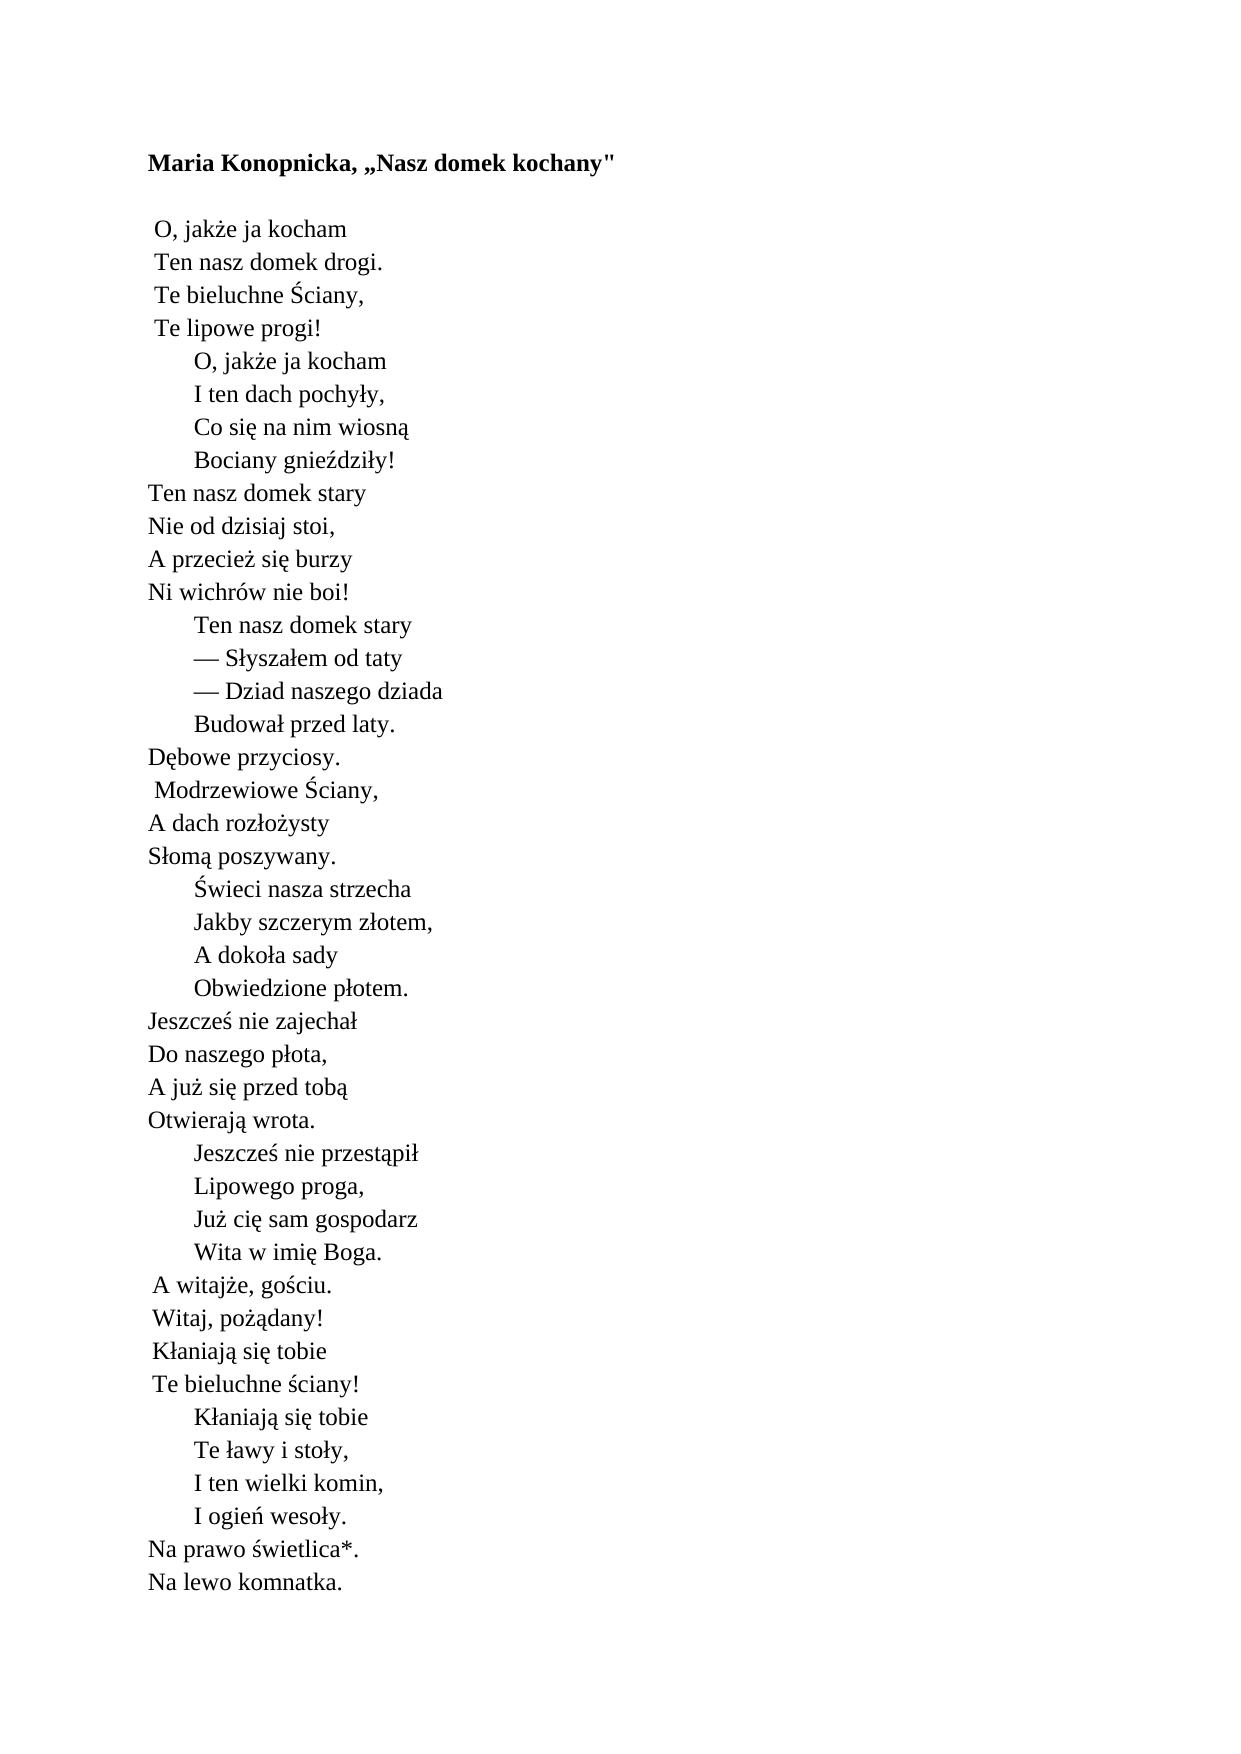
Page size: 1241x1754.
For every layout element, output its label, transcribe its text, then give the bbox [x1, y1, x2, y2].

text Otwierają wrota. [148, 1105, 1076, 1134]
text Już cię sam gospodarz [154, 1204, 1076, 1233]
text Te lipowe progi! [154, 313, 1028, 341]
text Słomą poszywany. [148, 841, 1076, 870]
text O, jakże ja kocham [154, 214, 1028, 242]
text Wita w imię Boga. [154, 1237, 1076, 1266]
text Obwiedzione płotem. [154, 973, 1076, 1002]
text A przecież się burzy [148, 544, 1053, 573]
text Co się na nim wiosną [154, 412, 1053, 441]
text Dębowe przyciosy. [148, 742, 1076, 771]
text Te ławy i stoły, [154, 1435, 1076, 1464]
text — Słyszałem od taty [154, 643, 1076, 672]
text O, jakże ja kocham [154, 346, 1053, 374]
text A dokoła sady [154, 940, 1076, 969]
text A dach rozłożysty [148, 808, 1076, 837]
text Bociany gnieździły! [154, 445, 1053, 473]
text Na lewo komnatka. [148, 1567, 1076, 1596]
text Ten nasz domek drogi. [154, 247, 1028, 275]
text Te bieluchne ściany! [152, 1369, 1036, 1398]
text Modrzewiowe Ściany, [148, 775, 1076, 804]
text A witajże, gościu. [152, 1270, 1036, 1299]
text Na prawo świetlica*. [148, 1534, 1076, 1563]
text Kłaniają się tobie [154, 1402, 1076, 1431]
text Witaj, pożądany! [152, 1303, 1036, 1332]
text Świeci nasza strzecha [154, 874, 1076, 903]
text Do naszego płota, [148, 1039, 1076, 1068]
text Ten nasz domek stary [148, 478, 1053, 507]
text I ten dach pochyły, [154, 379, 1053, 407]
text — Dziad naszego dziada [154, 676, 1076, 705]
text Budował przed laty. [154, 709, 1076, 738]
text Jeszcześ nie zajechał [148, 1006, 1076, 1035]
text I ogień wesoły. [154, 1501, 1076, 1530]
text Jeszcześ nie przestąpił [154, 1138, 1076, 1167]
text Jakby szczerym złotem, [154, 907, 1076, 936]
text I ten wielki komin, [154, 1468, 1076, 1497]
text Kłaniają się tobie [152, 1336, 1036, 1365]
text Ni wichrów nie boi! [148, 577, 1053, 606]
text A już się przed tobą [148, 1072, 1076, 1101]
text Ten nasz domek stary [154, 610, 1076, 639]
text Lipowego proga, [154, 1171, 1076, 1200]
text Te bieluchne Ściany, [154, 280, 1028, 308]
text Nie od dzisiaj stoi, [148, 511, 1053, 539]
text Maria Konopnicka, „Nasz domek kochany" [148, 148, 1093, 176]
